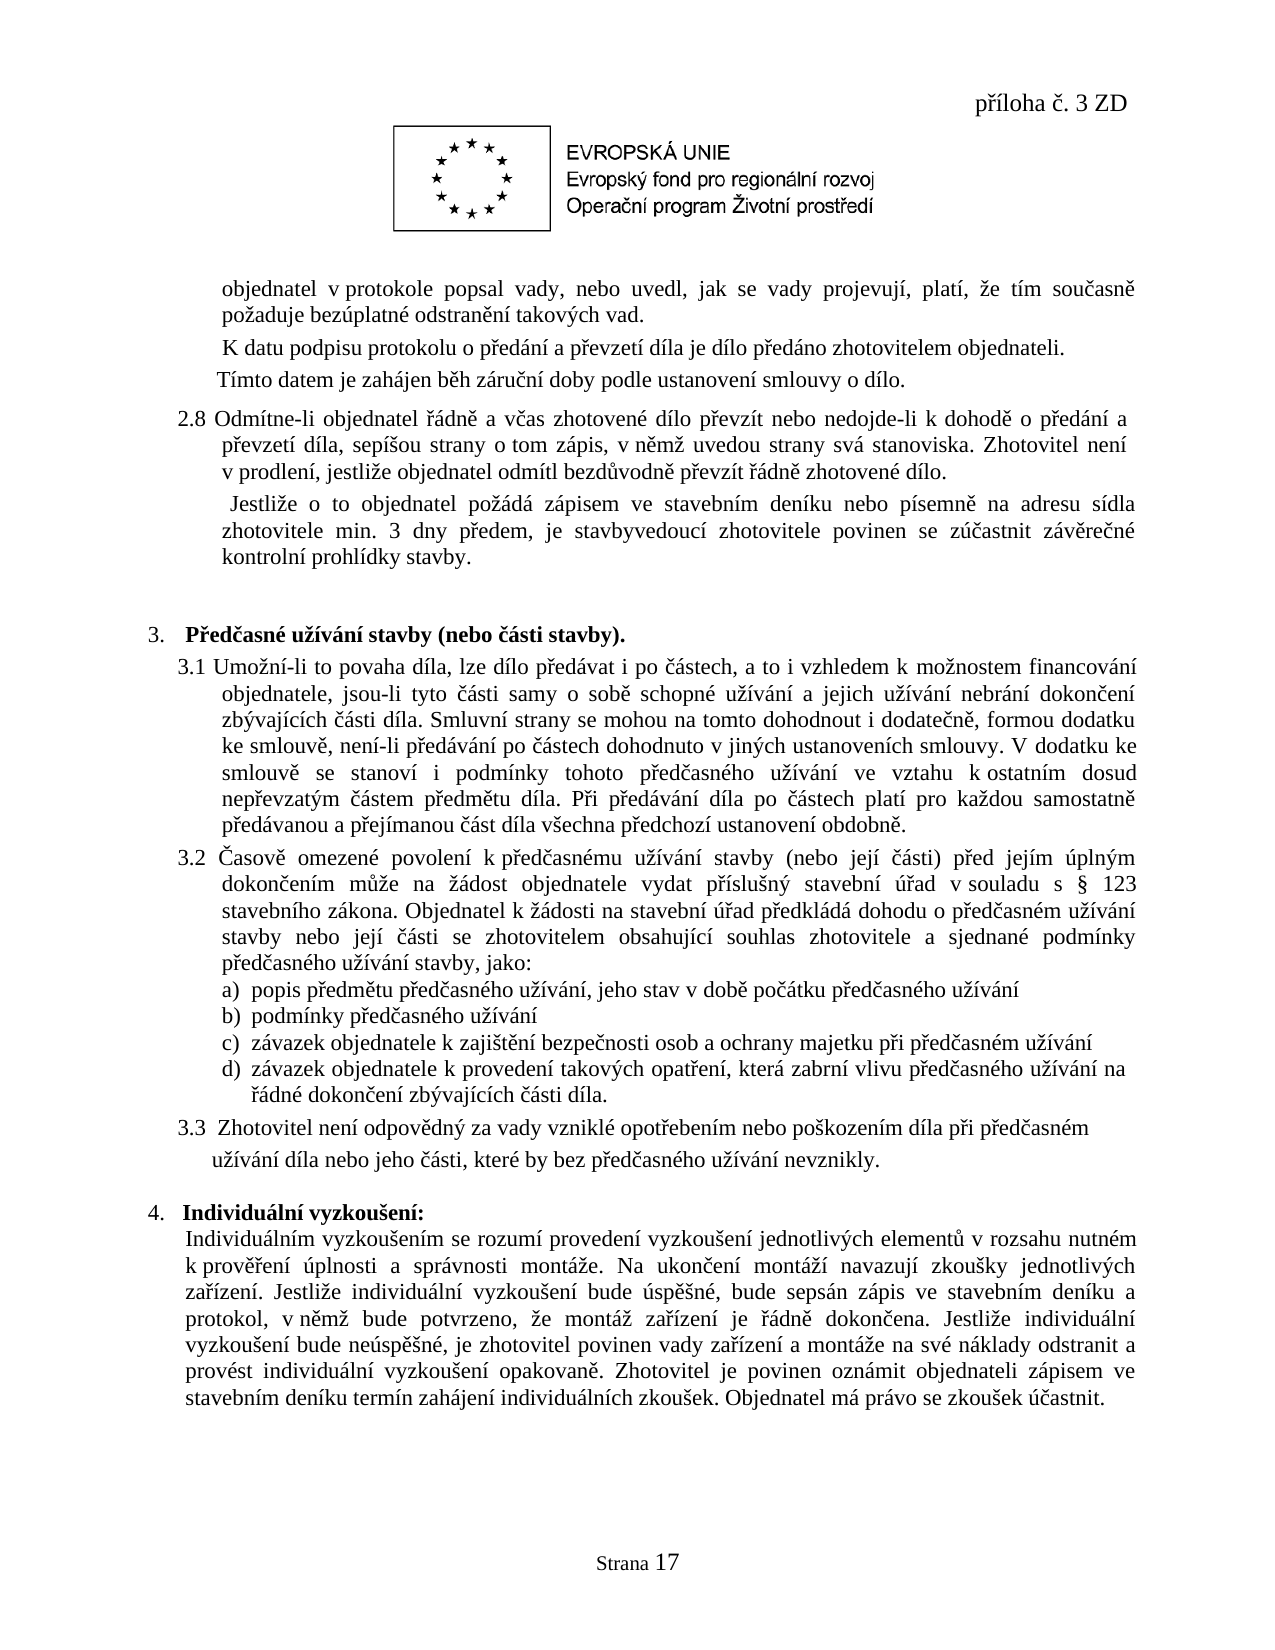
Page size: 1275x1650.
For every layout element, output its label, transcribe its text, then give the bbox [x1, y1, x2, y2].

text Jestliže o to objednatel požádá zápisem ve stavebním deníku nebo písemně na adresu sídla zhotovitele min. 3 dny předem, je stavbyvedoucí zhotovitele povinen se zúčastnit závěrečné kontrolní prohlídky stavby. [207, 490, 1137, 569]
list Předčasné užívání stavby (nebo části stavby). [148, 621, 1137, 647]
text K datu podpisu protokolu o předání a převzetí díla je dílo předáno zhotovitelem objednateli. [148, 333, 1137, 360]
text užívání díla nebo jeho části, které by bez předčasného užívání nevznikly. [177, 1146, 1137, 1173]
list popis předmětu předčasného užívání, jeho stav v době počátku předčasného užívání [222, 976, 1127, 1002]
list závazek objednatele k zajištění bezpečnosti osob a ochrany majetku při předčasném užívání [222, 1028, 1127, 1055]
text 3.2 Časově omezené povolení k předčasnému užívání stavby (nebo její části) před jejím úplným dokončením může na žádost objednatele vydat příslušný stavební úřad v souladu s § 123 stavebního zákona. Objednatel k žádosti na stavební úřad předkládá dohodu o předčasném užívání stavby nebo její části se zhotovitelem obsahující souhlas zhotovitele a sjednané podmínky předčasného užívání stavby, jako: [177, 844, 1137, 976]
text Individuálním vyzkoušením se rozumí provedení vyzkoušení jednotlivých elementů v rozsahu nutném k prověření úplnosti a správnosti montáže. Na ukončení montáží navazují zkoušky jednotlivých zařízení. Jestliže individuální vyzkoušení bude úspěšné, bude sepsán zápis ve stavebním deníku a protokol, v němž bude potvrzeno, že montáž zařízení je řádně dokončena. Jestliže individuální vyzkoušení bude neúspěšné, je zhotovitel povinen vady zařízení a montáže na své náklady odstranit a provést individuální vyzkoušení opakovaně. Zhotovitel je povinen oznámit objednateli zápisem ve stavebním deníku termín zahájení individuálních zkoušek. Objednatel má právo se zkoušek účastnit. [185, 1226, 1137, 1410]
text 3.1 Umožní-li to povaha díla, lze dílo předávat i po částech, a to i vzhledem k možnostem financování objednatele, jsou-li tyto části samy o sobě schopné užívání a jejich užívání nebrání dokončení zbývajících části díla. Smluvní strany se mohou na tomto dohodnout i dodatečně, formou dodatku ke smlouvě, není-li předávání po částech dohodnuto v jiných ustanoveních smlouvy. V dodatku ke smlouvě se stanoví i podmínky tohoto předčasného užívání ve vztahu k ostatním dosud nepřevzatým částem předmětu díla. Při předávání díla po částech platí pro každou samostatně předávanou a přejímanou část díla všechna předchozí ustanovení obdobně. [177, 653, 1137, 838]
text 3.3 Zhotovitel není odpovědný za vady vzniklé opotřebením nebo poškozením díla při předčasném [177, 1114, 1137, 1140]
list podmínky předčasného užívání [222, 1002, 1127, 1028]
text 4. Individuální vyzkoušení: [148, 1199, 1137, 1226]
text 2.8 Odmítne-li objednatel řádně a včas zhotovené dílo převzít nebo nedojde-li k dohodě o předání a převzetí díla, sepíšou strany o tom zápis, v němž uvedou strany svá stanoviska. Zhotovitel není v prodlení, jestliže objednatel odmítl bezdůvodně převzít řádně zhotovené dílo. [177, 405, 1127, 484]
list závazek objednatele k provedení takových opatření, která zabrní vlivu předčasného užívání na řádné dokončení zbývajících části díla. [222, 1055, 1127, 1108]
text Tímto datem je zahájen běh záruční doby podle ustanovení smlouvy o dílo. [148, 366, 1137, 392]
picture [387, 116, 888, 246]
